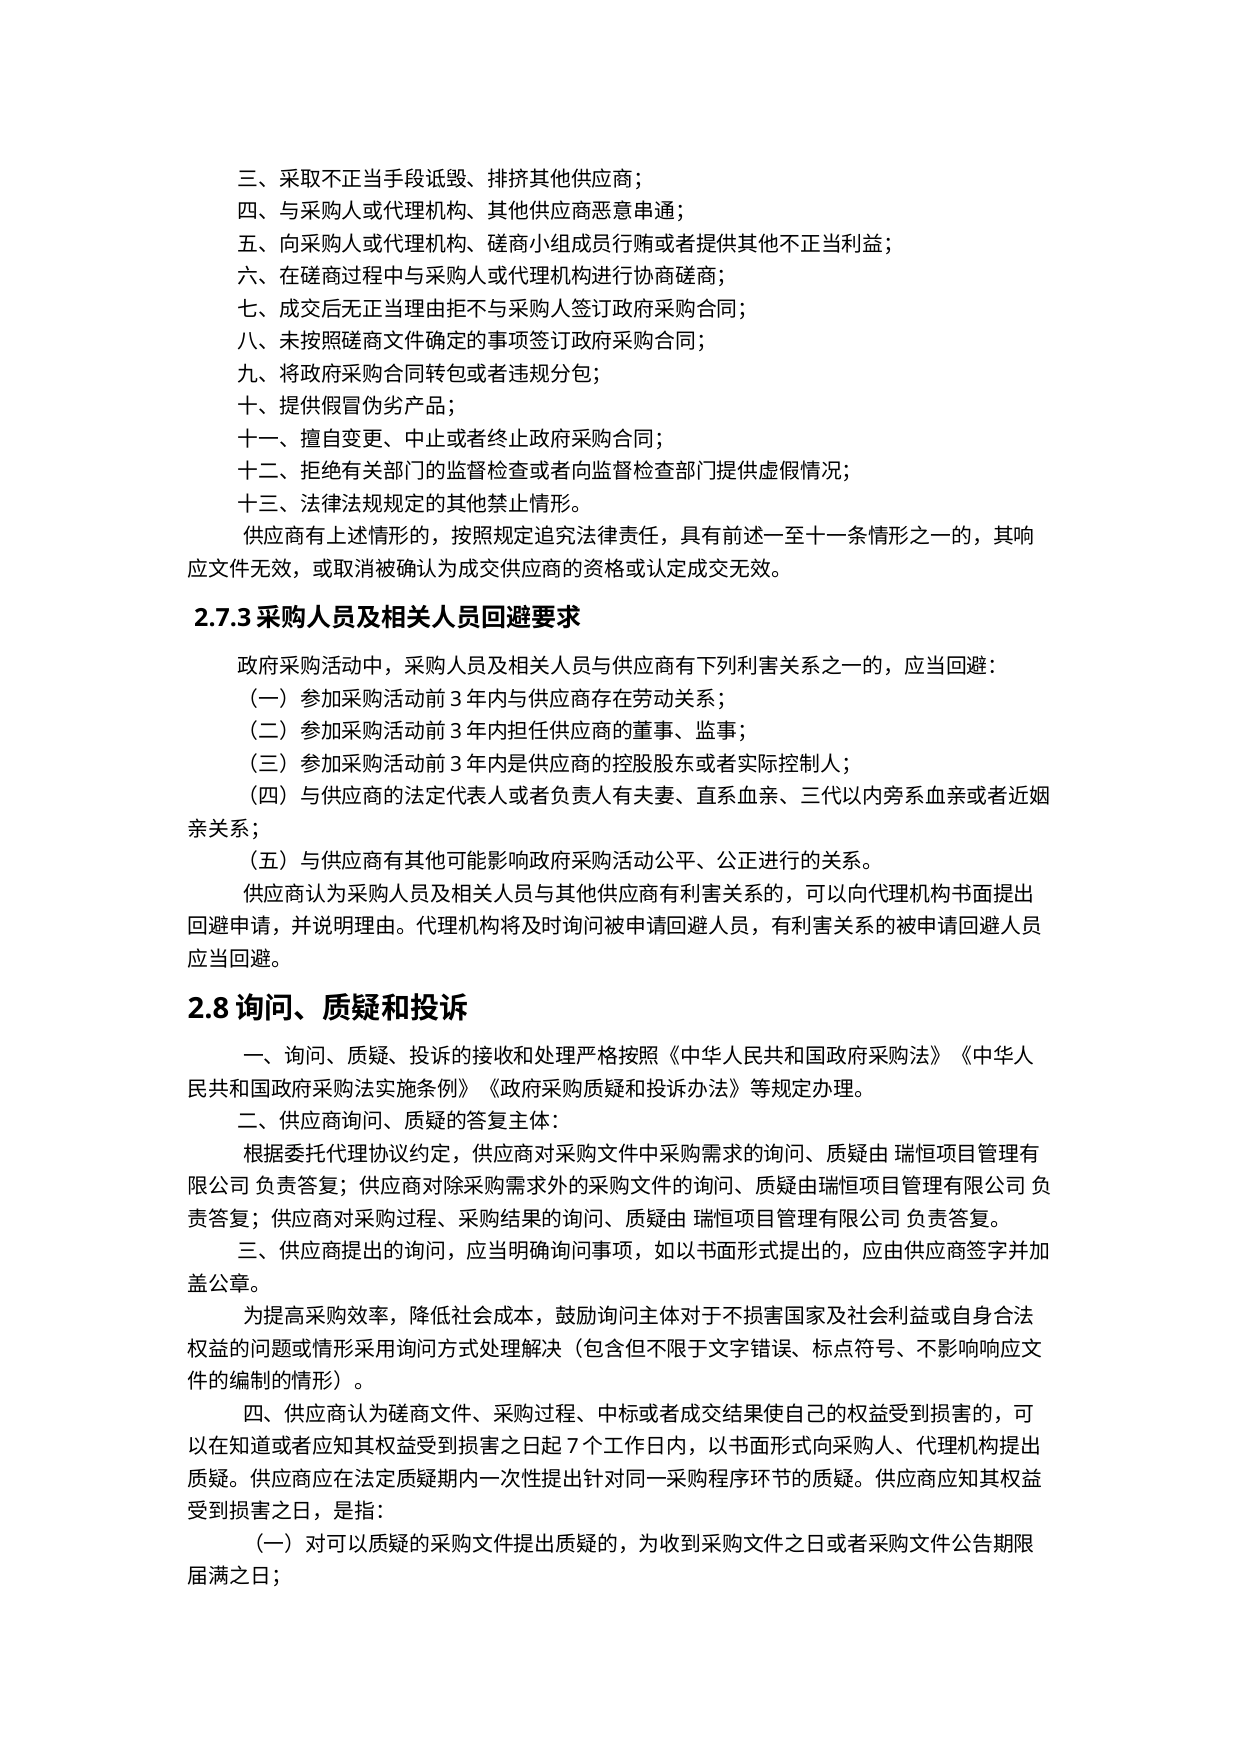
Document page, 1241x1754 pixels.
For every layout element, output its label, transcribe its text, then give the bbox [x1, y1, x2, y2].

text 政府采购活动中，采购人员及相关人员与供应商有下列利害关系之一的，应当回避： [187, 649, 1053, 682]
text 十一、擅自变更、中止或者终止政府采购合同； [187, 422, 1053, 454]
text 一、询问、质疑、投诉的接收和处理严格按照《中华人民共和国政府采购法》《中华人民共和国政府采购法实施条例》《政府采购质疑和投诉办法》等规定办理。 [187, 1039, 1053, 1104]
text 十二、拒绝有关部门的监督检查或者向监督检查部门提供虚假情况； [187, 454, 1053, 487]
text 十、提供假冒伪劣产品； [187, 389, 1053, 422]
text 五、向采购人或代理机构、磋商小组成员行贿或者提供其他不正当利益； [187, 227, 1053, 259]
text （一）参加采购活动前3年内与供应商存在劳动关系； [187, 682, 1053, 714]
text 三、采取不正当手段诋毁、排挤其他供应商； [187, 162, 1053, 194]
text 四、供应商认为磋商文件、采购过程、中标或者成交结果使自己的权益受到损害的，可以在知道或者应知其权益受到损害之日起7个工作日内，以书面形式向采购人、代理机构提出质疑。供应商应在法定质疑期内一次性提出针对同一采购程序环节的质疑。供应商应知其权益受到损害之日，是指： [187, 1397, 1053, 1527]
text 供应商认为采购人员及相关人员与其他供应商有利害关系的，可以向代理机构书面提出回避申请，并说明理由。代理机构将及时询问被申请回避人员，有利害关系的被申请回避人员应当回避。 [187, 877, 1053, 974]
text 九、将政府采购合同转包或者违规分包； [187, 357, 1053, 389]
text 七、成交后无正当理由拒不与采购人签订政府采购合同； [187, 292, 1053, 324]
text 四、与采购人或代理机构、其他供应商恶意串通； [187, 194, 1053, 227]
text 十三、法律法规规定的其他禁止情形。 [187, 487, 1053, 519]
text 根据委托代理协议约定，供应商对采购文件中采购需求的询问、质疑由 瑞恒项目管理有限公司 负责答复；供应商对除采购需求外的采购文件的询问、质疑由瑞恒项目管理有限公司 负责答复；供应商对采购过程、采购结果的询问、质疑由 瑞恒项目管理有限公司 负责答复。 [187, 1137, 1053, 1234]
text 为提高采购效率，降低社会成本，鼓励询问主体对于不损害国家及社会利益或自身合法权益的问题或情形采用询问方式处理解决（包含但不限于文字错误、标点符号、不影响响应文件的编制的情形）。 [187, 1299, 1053, 1397]
text 供应商有上述情形的，按照规定追究法律责任，具有前述一至十一条情形之一的，其响应文件无效，或取消被确认为成交供应商的资格或认定成交无效。 [187, 519, 1053, 584]
text （三）参加采购活动前3年内是供应商的控股股东或者实际控制人； [187, 747, 1053, 779]
text 2.8询问、质疑和投诉 [187, 974, 1053, 1039]
text （一）对可以质疑的采购文件提出质疑的，为收到采购文件之日或者采购文件公告期限届满之日； [187, 1527, 1053, 1592]
text （二）参加采购活动前3年内担任供应商的董事、监事； [187, 714, 1053, 747]
text 2.7.3采购人员及相关人员回避要求 [187, 584, 1053, 649]
text （五）与供应商有其他可能影响政府采购活动公平、公正进行的关系。 [187, 844, 1053, 877]
text 八、未按照磋商文件确定的事项签订政府采购合同； [187, 324, 1053, 357]
text 六、在磋商过程中与采购人或代理机构进行协商磋商； [187, 259, 1053, 292]
text （四）与供应商的法定代表人或者负责人有夫妻、直系血亲、三代以内旁系血亲或者近姻亲关系； [187, 779, 1053, 844]
text 二、供应商询问、质疑的答复主体： [187, 1104, 1053, 1137]
text 三、供应商提出的询问，应当明确询问事项，如以书面形式提出的，应由供应商签字并加盖公章。 [187, 1234, 1053, 1299]
